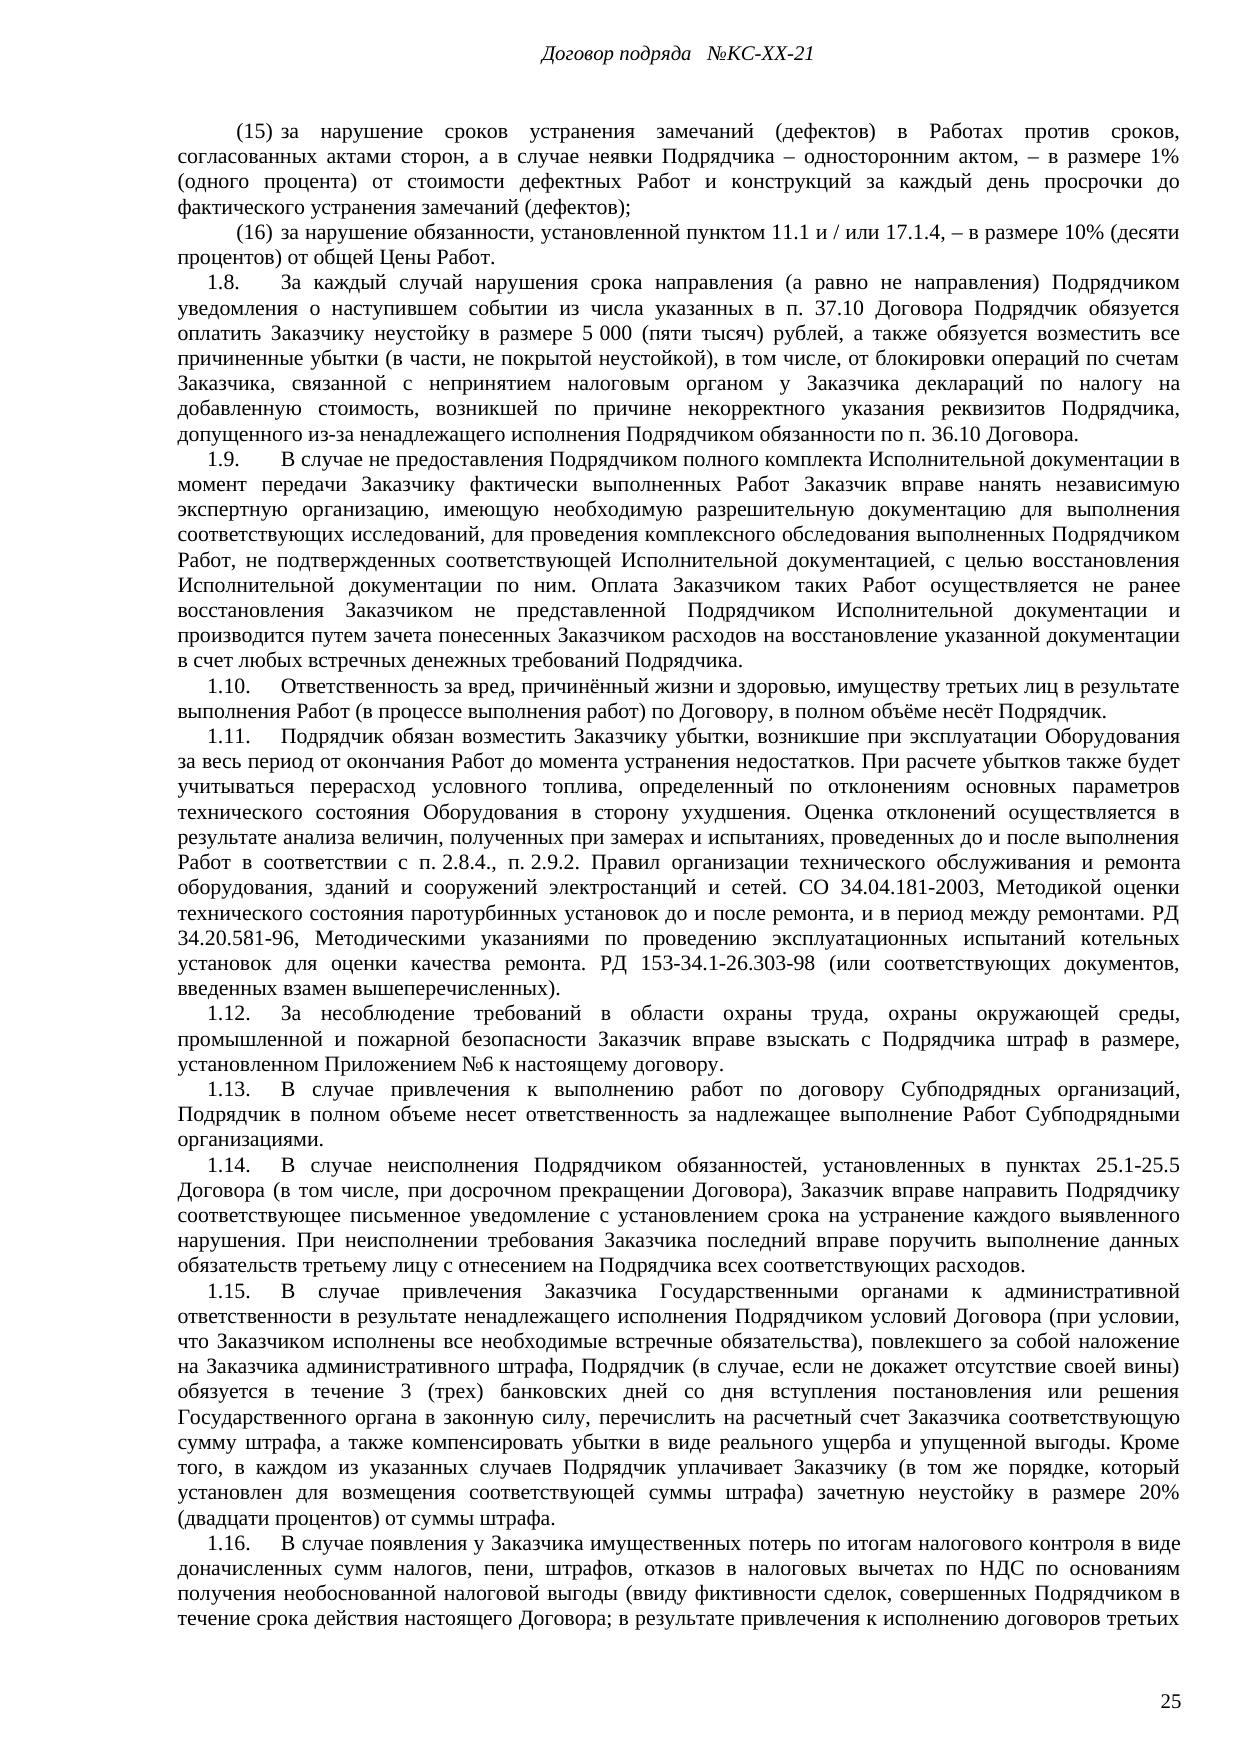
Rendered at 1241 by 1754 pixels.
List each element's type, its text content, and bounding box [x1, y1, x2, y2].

text За каждый случай нарушения срока направления (а равно не направления) Подрядчиком уведомления о наступившем событии из числа указанных в п. 37.10 Договора Подрядчик обязуется оплатить Заказчику неустойку в размере 5 000 (пяти тысяч) рублей, а также обязуется возместить все причиненные убытки (в части, не покрытой неустойкой), в том числе, от блокировки операций по счетам Заказчика, связанной с непринятием налоговым органом у Заказчика деклараций по налогу на добавленную стоимость, возникшей по причине некорректного указания реквизитов Подрядчика, допущенного из-за ненадлежащего исполнения Подрядчиком обязанности по п. 36.10 Договора. [177, 269, 1181, 446]
text Подрядчик обязан возместить Заказчику убытки, возникшие при эксплуатации Оборудования за весь период от окончания Работ до момента устранения недостатков. При расчете убытков также будет учитываться перерасход условного топлива, определенный по отклонениям основных параметров технического состояния Оборудования в сторону ухудшения. Оценка отклонений осуществляется в результате анализа величин, полученных при замерах и испытаниях, проведенных до и после выполнения Работ в соответствии с п. 2.8.4., п. 2.9.2. Правил организации технического обслуживания и ремонта оборудования, зданий и сооружений электростанций и сетей. СО 34.04.181-2003, Методикой оценки технического состояния паротурбинных установок до и после ремонта, и в период между ремонтами. РД 34.20.581-96, Методическими указаниями по проведению эксплуатационных испытаний котельных установок для оценки качества ремонта. РД 153-34.1-26.303-98 (или соответствующих документов, введенных взамен вышеперечисленных). [177, 723, 1181, 1000]
text За несоблюдение требований в области охраны труда, охраны окружающей среды, промышленной и пожарной безопасности Заказчик вправе взыскать с Подрядчика штраф в размере, установленном Приложением №6 к настоящему договору. [177, 1000, 1181, 1076]
text за нарушение обязанности, установленной пунктом 11.1 и / или 17.1.4, – в размере 10% (десяти процентов) от общей Цены Работ. [177, 219, 1181, 269]
text В случае не предоставления Подрядчиком полного комплекта Исполнительной документации в момент передачи Заказчику фактически выполненных Работ Заказчик вправе нанять независимую экспертную организацию, имеющую необходимую разрешительную документацию для выполнения соответствующих исследований, для проведения комплексного обследования выполненных Подрядчиком Работ, не подтвержденных соответствующей Исполнительной документацией, с целью восстановления Исполнительной документации по ним. Оплата Заказчиком таких Работ осуществляется не ранее восстановления Заказчиком не представленной Подрядчиком Исполнительной документации и производится путем зачета понесенных Заказчиком расходов на восстановление указанной документации в счет любых встречных денежных требований Подрядчика. [177, 446, 1181, 673]
text В случае привлечения Заказчика Государственными органами к административной ответственности в результате ненадлежащего исполнения Подрядчиком условий Договора (при условии, что Заказчиком исполнены все необходимые встречные обязательства), повлекшего за собой наложение на Заказчика административного штрафа, Подрядчик (в случае, если не докажет отсутствие своей вины) обязуется в течение 3 (трех) банковских дней со дня вступления постановления или решения Государственного органа в законную силу, перечислить на расчетный счет Заказчика соответствующую сумму штрафа, а также компенсировать убытки в виде реального ущерба и упущенной выгоды. Кроме того, в каждом из указанных случаев Подрядчик уплачивает Заказчику (в том же порядке, который установлен для возмещения соответствующей суммы штрафа) зачетную неустойку в размере 20% (двадцати процентов) от суммы штрафа. [177, 1278, 1181, 1530]
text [177, 1530, 1181, 1631]
text В случае привлечения к выполнению работ по договору Субподрядных организаций, Подрядчик в полном объеме несет ответственность за надлежащее выполнение Работ Субподрядными организациями. [177, 1076, 1181, 1152]
text за нарушение сроков устранения замечаний (дефектов) в Работах против сроков, согласованных актами сторон, а в случае неявки Подрядчика – односторонним актом, – в размере 1% (одного процента) от стоимости дефектных Работ и конструкций за каждый день просрочки до фактического устранения замечаний (дефектов); [177, 118, 1181, 219]
text В случае неисполнения Подрядчиком обязанностей, установленных в пунктах 25.1-25.5 Договора (в том числе, при досрочном прекращении Договора), Заказчик вправе направить Подрядчику соответствующее письменное уведомление с установлением срока на устранение каждого выявленного нарушения. При неисполнении требования Заказчика последний вправе поручить выполнение данных обязательств третьему лицу с отнесением на Подрядчика всех соответствующих расходов. [177, 1152, 1181, 1278]
text Ответственность за вред, причинённый жизни и здоровью, имуществу третьих лиц в результате выполнения Работ (в процессе выполнения работ) по Договору, в полном объёме несёт Подрядчик. [177, 673, 1181, 723]
